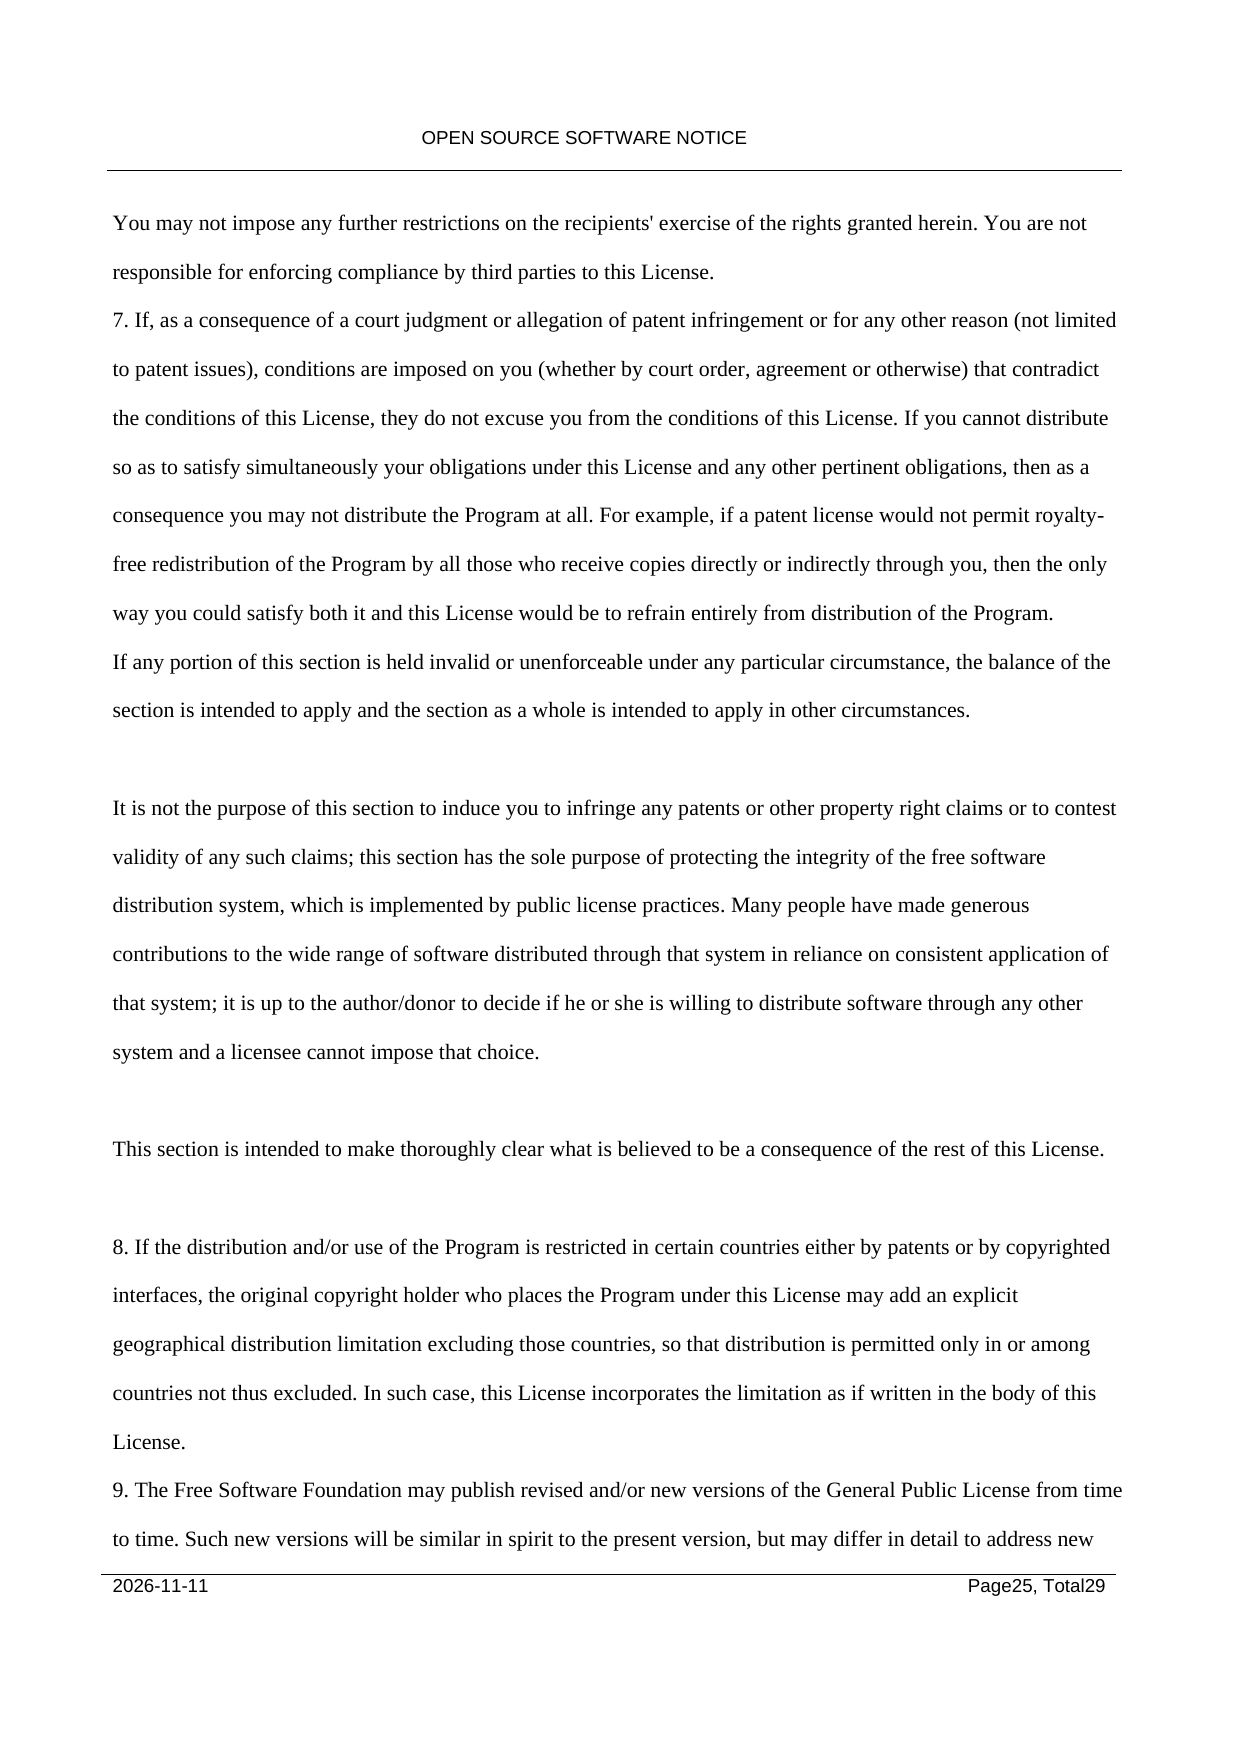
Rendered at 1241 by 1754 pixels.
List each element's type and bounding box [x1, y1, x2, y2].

text [112, 206, 1128, 1555]
